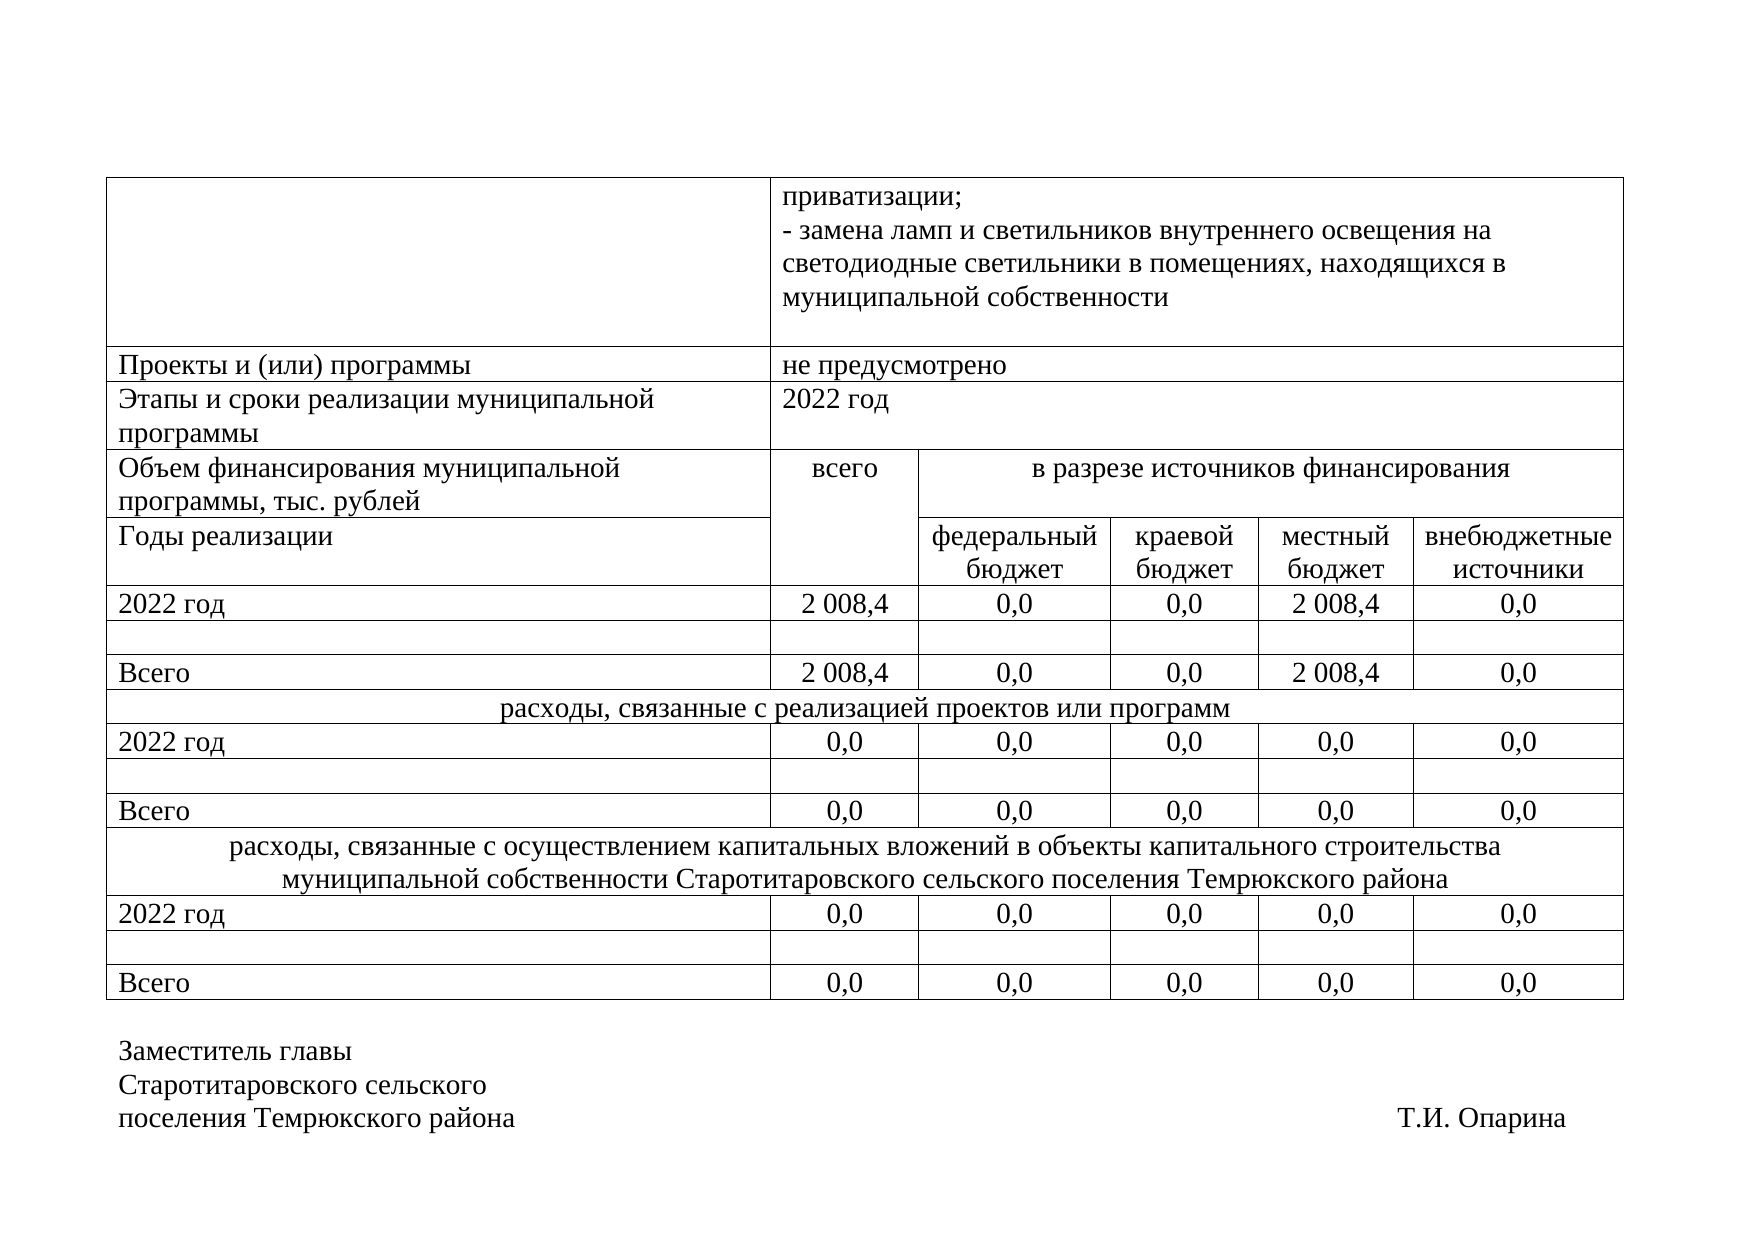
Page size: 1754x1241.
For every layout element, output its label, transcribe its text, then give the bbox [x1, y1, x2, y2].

table_cell в разрезе источников финансирования [919, 450, 1623, 517]
table_cell 0,0 [919, 794, 1110, 827]
table_cell Всего [107, 794, 770, 827]
table_cell [1111, 759, 1258, 792]
table_cell расходы, связанные с осуществлением капитальных вложений в объекты капитального строительства муниципальной собственности Старотитаровского сельского поселения Темрюкского района [107, 828, 1623, 895]
table_cell 0,0 [1111, 586, 1258, 619]
table_cell 2 008,4 [1259, 586, 1413, 619]
table_cell [771, 931, 918, 964]
table_cell [1111, 621, 1258, 654]
table_cell не предусмотрено [771, 347, 1623, 381]
table_cell 0,0 [1111, 655, 1258, 689]
table_cell всего [771, 450, 918, 585]
table_cell 0,0 [1111, 896, 1258, 930]
table_cell 0,0 [1414, 794, 1623, 827]
table_cell [1259, 931, 1413, 964]
table_cell 0,0 [771, 965, 918, 999]
table_cell 0,0 [1414, 896, 1623, 930]
table_cell краевой бюджет [1111, 518, 1258, 585]
text Старотитаровского сельского [118, 1067, 1636, 1101]
table_cell [1259, 759, 1413, 792]
table_cell 0,0 [1111, 794, 1258, 827]
table_cell 0,0 [1259, 794, 1413, 827]
table_cell 2022 год [771, 382, 1623, 449]
table_cell внебюджетные источники [1414, 518, 1623, 585]
table_cell [107, 931, 770, 964]
table_cell местный бюджет [1259, 518, 1413, 585]
table_cell 0,0 [1414, 965, 1623, 999]
table_cell [771, 621, 918, 654]
table_cell 0,0 [919, 724, 1110, 758]
table_cell 0,0 [771, 724, 918, 758]
table_cell 0,0 [1414, 655, 1623, 689]
text Заместитель главы [118, 1033, 1636, 1067]
table_cell Проекты и (или) программы [107, 347, 770, 381]
table_cell Всего [107, 965, 770, 999]
table_cell 0,0 [1259, 896, 1413, 930]
table_cell Годы реализации [107, 518, 770, 585]
table_cell 0,0 [771, 794, 918, 827]
table_cell [1414, 759, 1623, 792]
table_cell 2022 год [107, 586, 770, 619]
table_cell 0,0 [919, 896, 1110, 930]
table_cell Объем финансирования муниципальной программы, тыс. рублей [107, 450, 770, 517]
text поселения Темрюкского района Т.И. Опарина [118, 1101, 1636, 1134]
table_cell [107, 621, 770, 654]
table_cell 0,0 [1259, 965, 1413, 999]
table_cell Всего [107, 655, 770, 689]
table_cell 0,0 [919, 655, 1110, 689]
table_cell [919, 931, 1110, 964]
table_cell [107, 759, 770, 792]
table_cell Этапы и сроки реализации муниципальной программы [107, 382, 770, 449]
table_cell 2 008,4 [771, 586, 918, 619]
table_cell [771, 759, 918, 792]
table_cell 0,0 [1414, 724, 1623, 758]
table_cell федеральный бюджет [919, 518, 1110, 585]
table_cell 0,0 [1414, 586, 1623, 619]
table_cell 2022 год [107, 724, 770, 758]
table_cell 2 008,4 [1259, 655, 1413, 689]
table_cell 2 008,4 [771, 655, 918, 689]
table_cell [1259, 621, 1413, 654]
table_cell [919, 759, 1110, 792]
table_cell 0,0 [919, 586, 1110, 619]
table_cell [1414, 931, 1623, 964]
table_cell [107, 178, 770, 346]
table_cell [1111, 931, 1258, 964]
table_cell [771, 178, 1623, 346]
table_cell расходы, связанные с реализацией проектов или программ [107, 690, 1623, 723]
table_cell [919, 621, 1110, 654]
table_cell 0,0 [1111, 724, 1258, 758]
table_cell 0,0 [919, 965, 1110, 999]
table_cell [1414, 621, 1623, 654]
table_cell 0,0 [771, 896, 918, 930]
table_cell 2022 год [107, 896, 770, 930]
table_cell 0,0 [1259, 724, 1413, 758]
table_cell 0,0 [1111, 965, 1258, 999]
